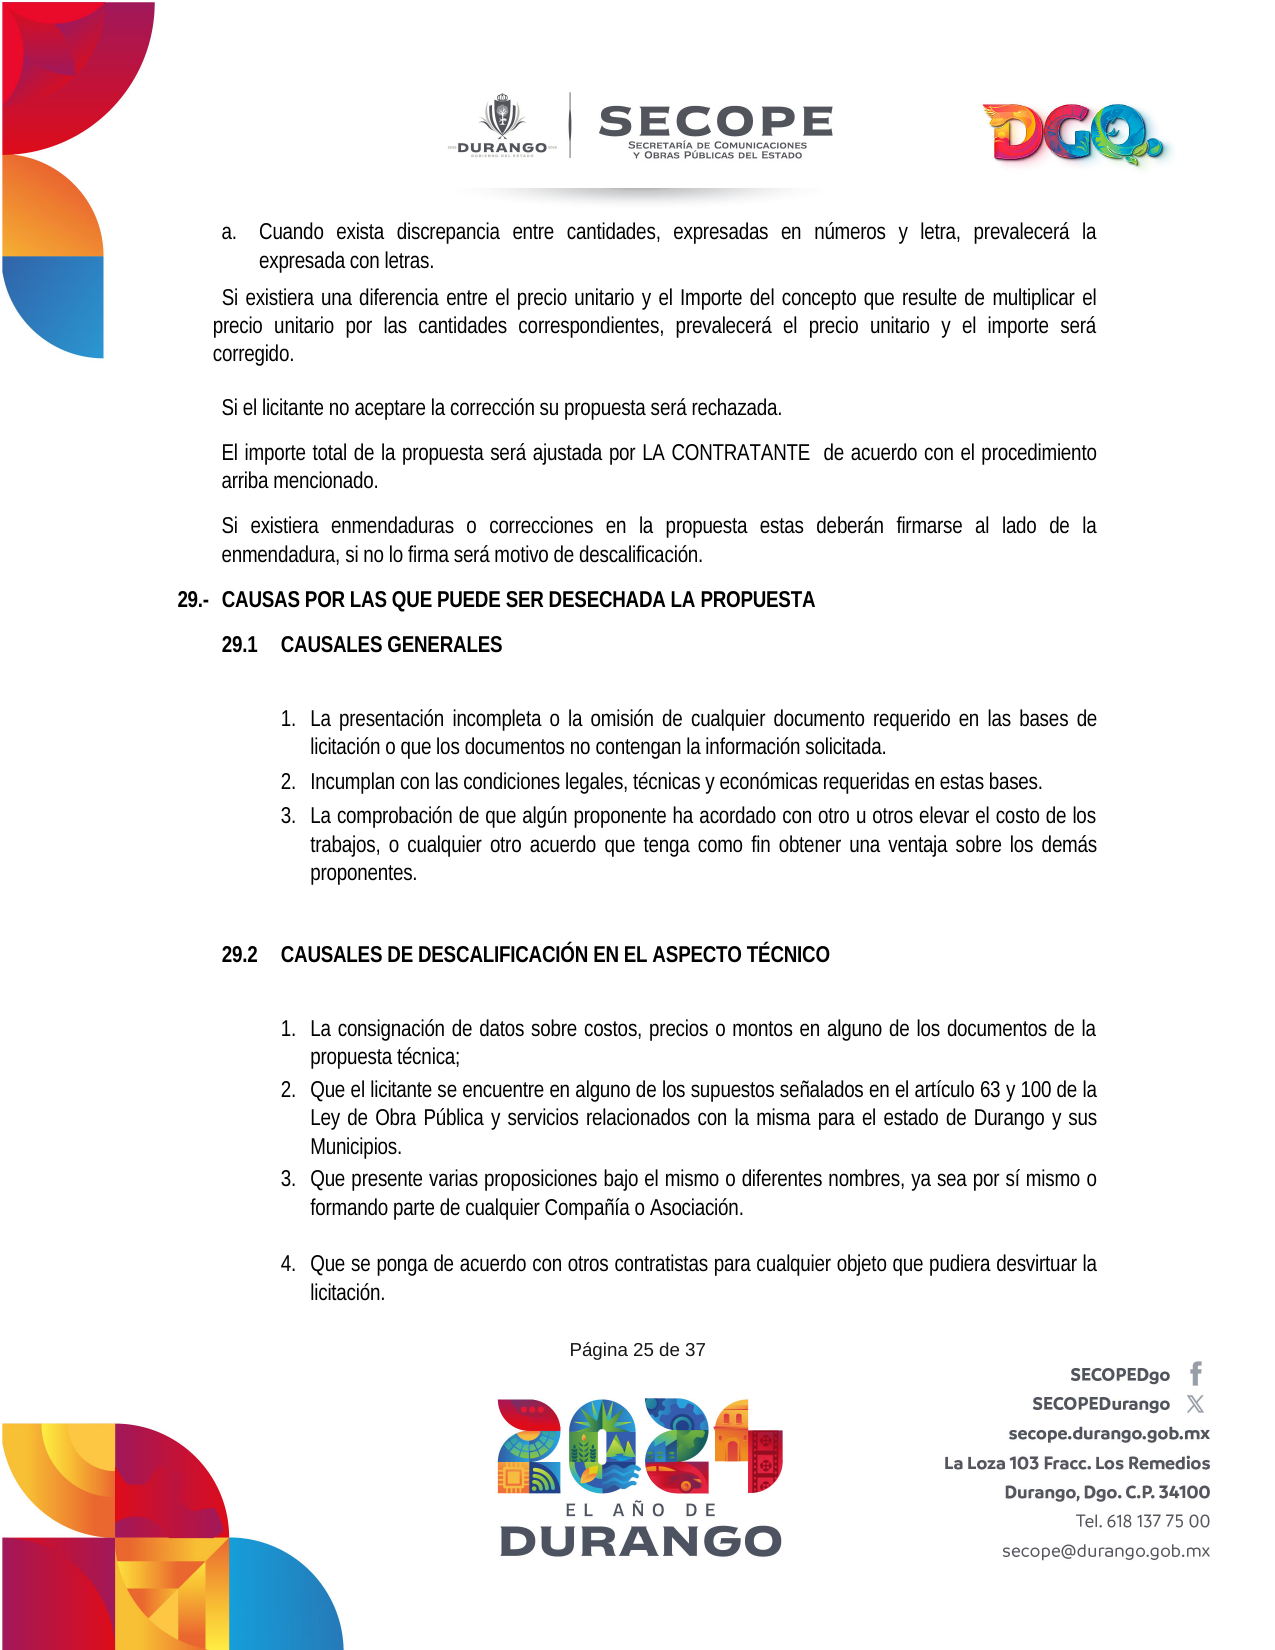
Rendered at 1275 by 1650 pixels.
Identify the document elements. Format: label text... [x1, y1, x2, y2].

picture [2, 1, 1275, 1650]
text 29.1 CAUSALES GENERALES [222, 631, 1098, 657]
text 29.2 CAUSALES DE DESCALIFICACIÓN EN EL ASPECTO TÉCNICO [222, 941, 1098, 968]
text El importe total de la propuesta será ajustada por LA CONTRATANTE de acuerdo con el procedimiento arriba mencionado. [221, 439, 1098, 494]
list Incumplan con las condiciones legales, técnicas y económicas requeridas en estas bases. [281, 768, 1098, 794]
list Cuando exista discrepancia entre cantidades, expresadas en números y letra, prevalecerá la expresada con letras. [221, 218, 1098, 273]
list Que se ponga de acuerdo con otros contratistas para cualquier objeto que pudiera desvirtuar la licitación. [281, 1250, 1098, 1305]
text Si existiera enmendaduras o correcciones en la propuesta estas deberán firmarse al lado de la enmendadura, si no lo firma será motivo de descalificación. [221, 512, 1098, 567]
list La comprobación de que algún proponente ha acordado con otro u otros elevar el costo de los trabajos, o cualquier otro acuerdo que tenga como fin obtener una ventaja sobre los demás proponentes. [281, 802, 1098, 886]
list Que el licitante se encuentre en alguno de los supuestos señalados en el artículo 63 y 100 de la Ley de Obra Pública y servicios relacionados con la misma para el estado de Durango y sus Municipios. [281, 1076, 1098, 1159]
list La presentación incompleta o la omisión de cualquier documento requerido en las bases de licitación o que los documentos no contengan la información solicitada. [281, 705, 1098, 759]
list Que presente varias proposiciones bajo el mismo o diferentes nombres, ya sea por sí mismo o formando parte de cualquier Compañía o Asociación. [281, 1165, 1098, 1220]
list La consignación de datos sobre costos, precios o montos en alguno de los documentos de la propuesta técnica; [281, 1015, 1098, 1069]
text Si existiera una diferencia entre el precio unitario y el Importe del concepto que resulte de multiplicar el precio unitario por las cantidades correspondientes, prevalecerá el precio unitario y el importe será corregido. [213, 283, 1098, 367]
text Si el licitante no aceptare la corrección su propuesta será rechazada. [221, 394, 1098, 420]
text 29.- CAUSAS POR LAS QUE PUEDE SER DESECHADA LA PROPUESTA [177, 586, 1098, 612]
